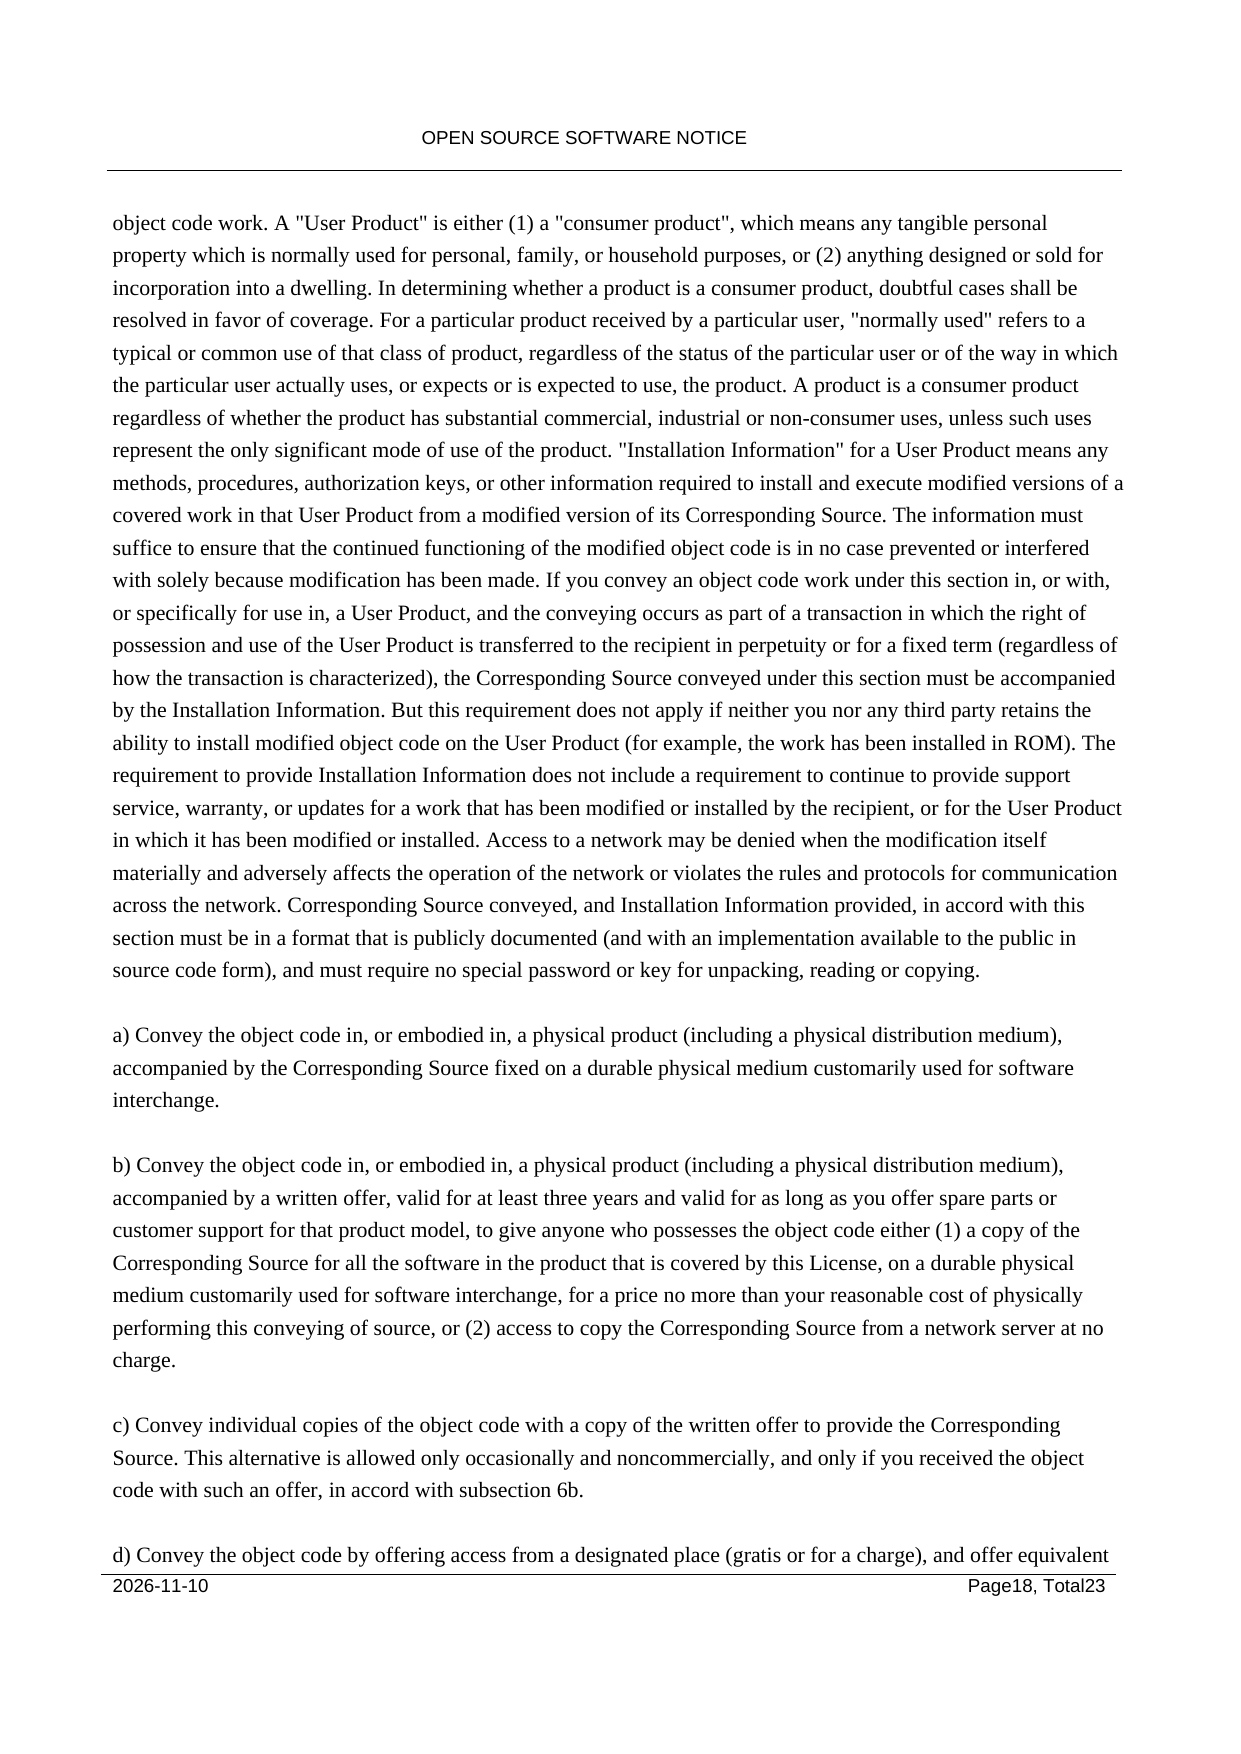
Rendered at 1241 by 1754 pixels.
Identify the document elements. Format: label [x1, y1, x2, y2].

text [112, 206, 1128, 1571]
